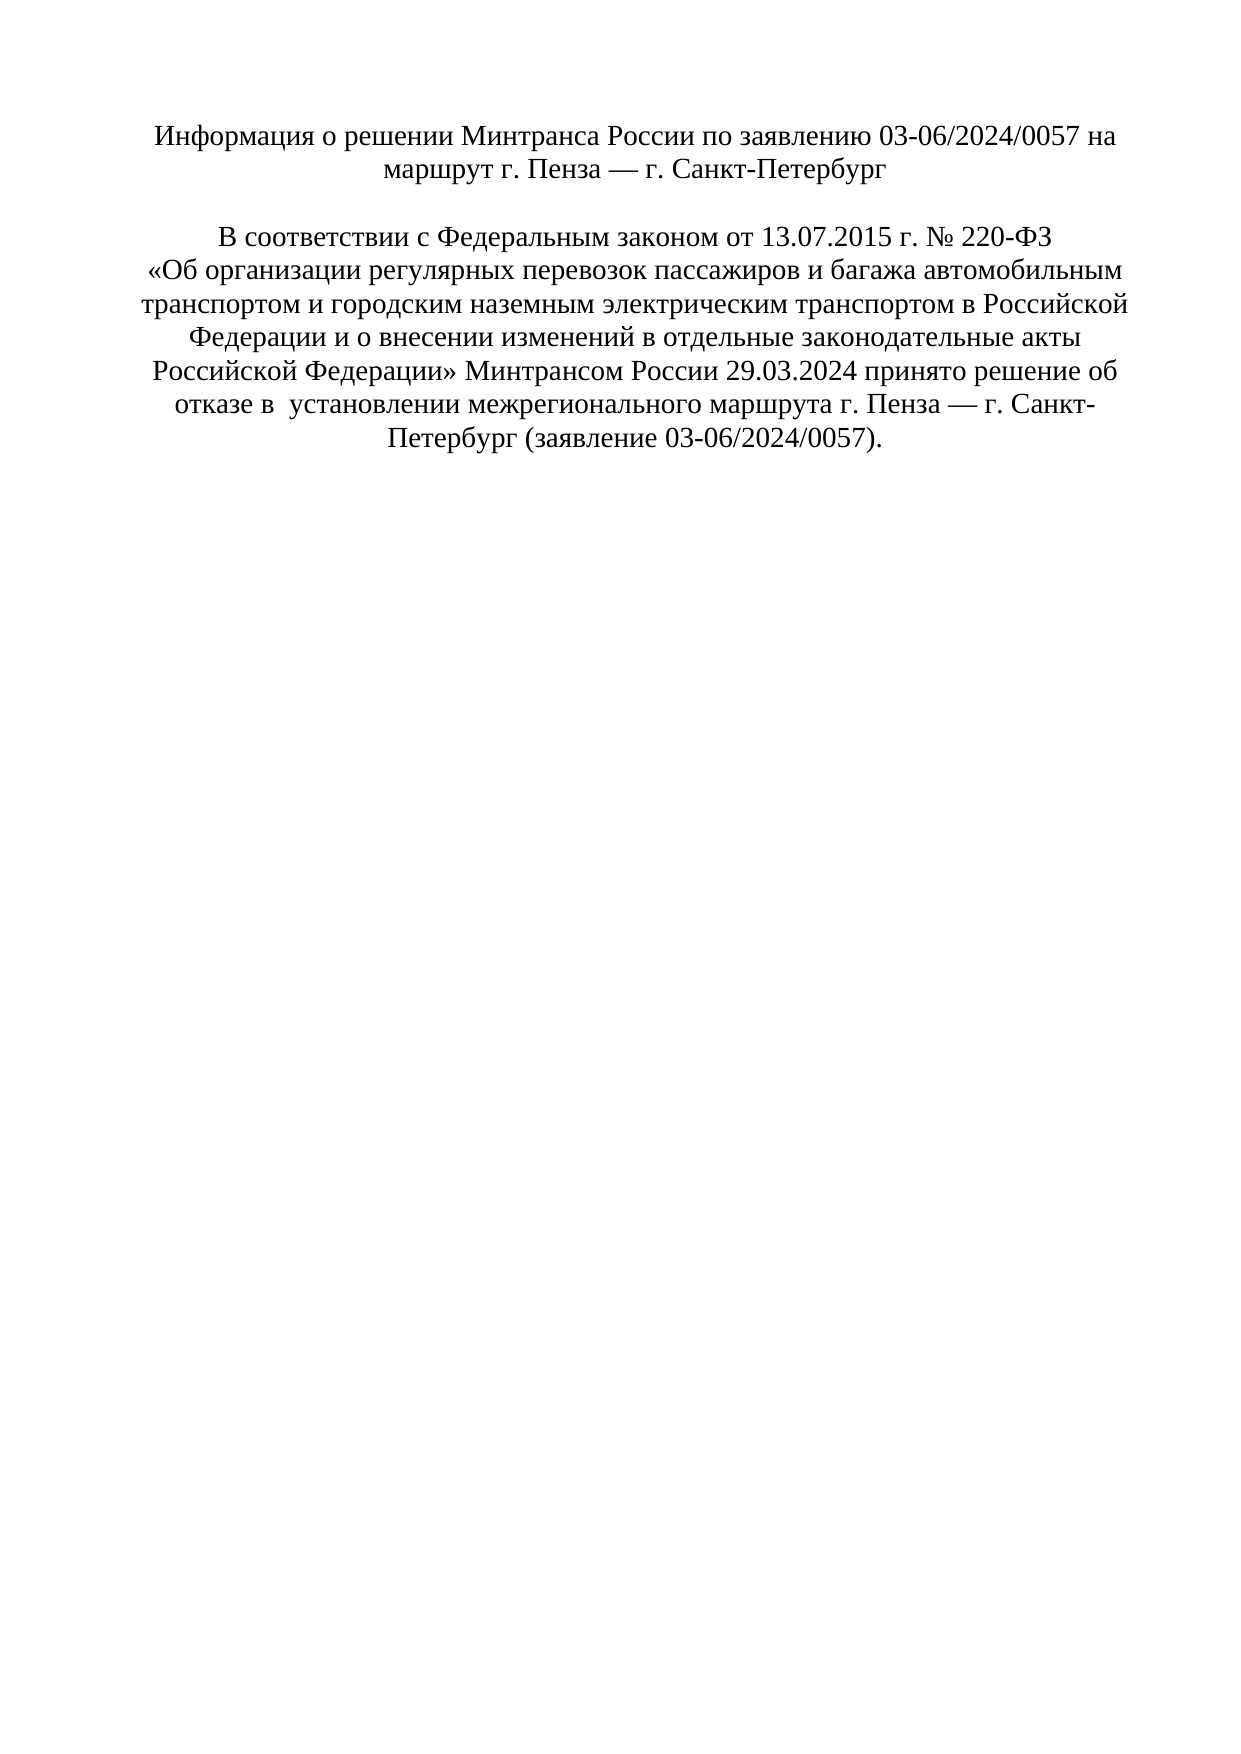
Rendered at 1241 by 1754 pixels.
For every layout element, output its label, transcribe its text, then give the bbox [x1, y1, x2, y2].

text В соответствии с Федеральным законом от 13.07.2015 г. № 220-ФЗ «Об организации регулярных перевозок пассажиров и багажа автомобильным транспортом и городским наземным электрическим транспортом в Российской Федерации и о внесении изменений в отдельные законодательные акты Российской Федерации» Минтрансом России 29.03.2024 принято решение об отказе в установлении межрегионального маршрута г. Пенза — г. Санкт-Петербург (заявление 03-06/2024/0057). [118, 219, 1152, 453]
text Информация о решении Минтранса России по заявлению 03-06/2024/0057 на маршрут г. Пенза — г. Санкт-Петербург [118, 118, 1152, 185]
